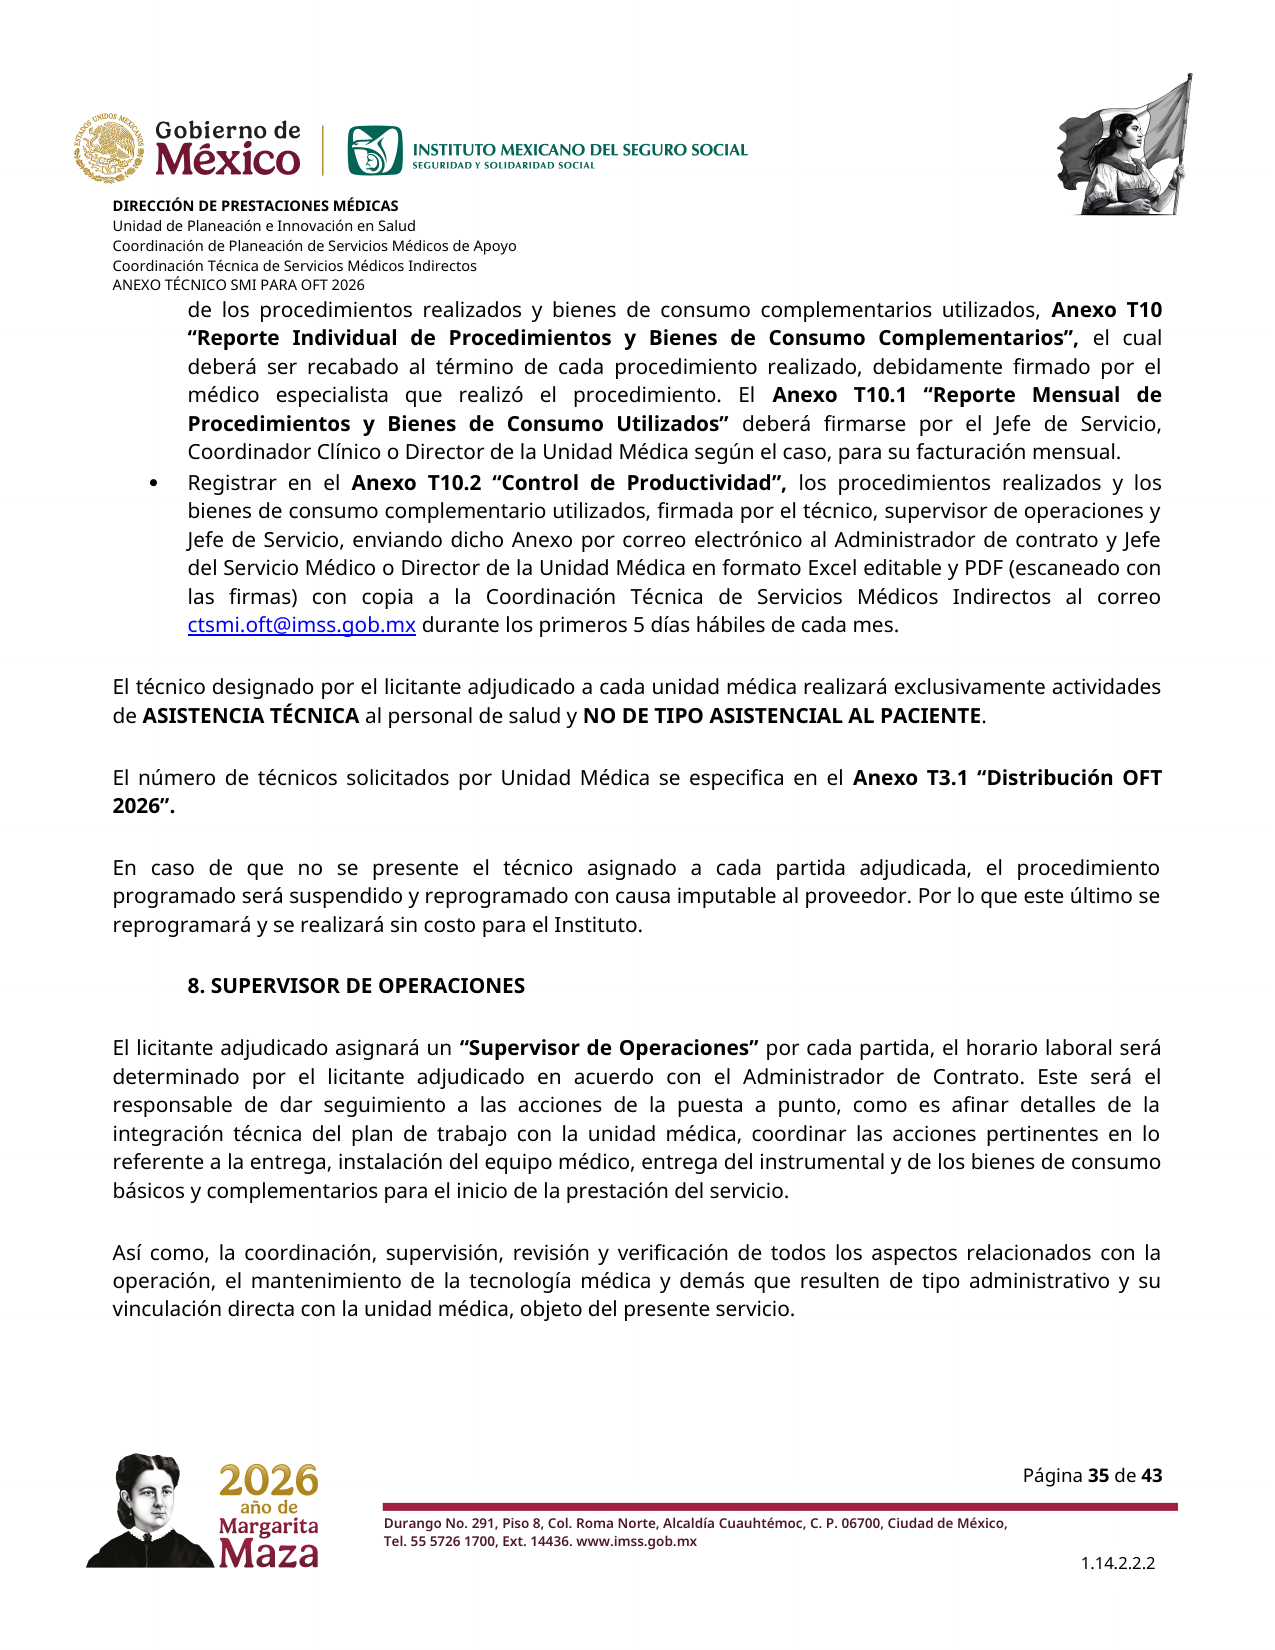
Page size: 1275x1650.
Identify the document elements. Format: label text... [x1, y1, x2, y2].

list Registrar en el Anexo T10.2 “Control de Productividad”, los procedimientos realizados y los bienes de consumo complementario utilizados, firmada por el técnico, supervisor de operaciones y Jefe de Servicio, enviando dicho Anexo por correo electrónico al Administrador de contrato y Jefe del Servicio Médico o Director de la Unidad Médica en formato Excel editable y PDF (escaneado con las firmas) con copia a la Coordinación Técnica de Servicios Médicos Indirectos al correo ctsmi.oft@imss.gob.mx durante los primeros 5 días hábiles de cada mes. [150, 468, 1162, 639]
text El licitante adjudicado asignará un “Supervisor de Operaciones” por cada partida, el horario laboral será determinado por el licitante adjudicado en acuerdo con el Administrador de Contrato. Este será el responsable de dar seguimiento a las acciones de la puesta a punto, como es afinar detalles de la integración técnica del plan de trabajo con la unidad médica, coordinar las acciones pertinentes en lo referente a la entrega, instalación del equipo médico, entrega del instrumental y de los bienes de consumo básicos y complementarios para el inicio de la prestación del servicio. [112, 1033, 1162, 1204]
text Así como, la coordinación, supervisión, revisión y verificación de todos los aspectos relacionados con la operación, el mantenimiento de la tecnología médica y demás que resulten de tipo administrativo y su vinculación directa con la unidad médica, objeto del presente servicio. [112, 1238, 1162, 1323]
text El técnico designado por el licitante adjudicado a cada unidad médica realizará exclusivamente actividades de ASISTENCIA TÉCNICA al personal de salud y NO DE TIPO ASISTENCIAL AL PACIENTE. [112, 672, 1162, 729]
picture [0, 4, 1271, 1649]
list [150, 295, 1162, 466]
subtitle 8. SUPERVISOR DE OPERACIONES [112, 972, 1162, 1000]
text El número de técnicos solicitados por Unidad Médica se especifica en el Anexo T3.1 “Distribución OFT 2026”. [112, 763, 1162, 819]
text En caso de que no se presente el técnico asignado a cada partida adjudicada, el procedimiento programado será suspendido y reprogramado con causa imputable al proveedor. Por lo que este último se reprogramará y se realizará sin costo para el Instituto. [112, 853, 1162, 938]
